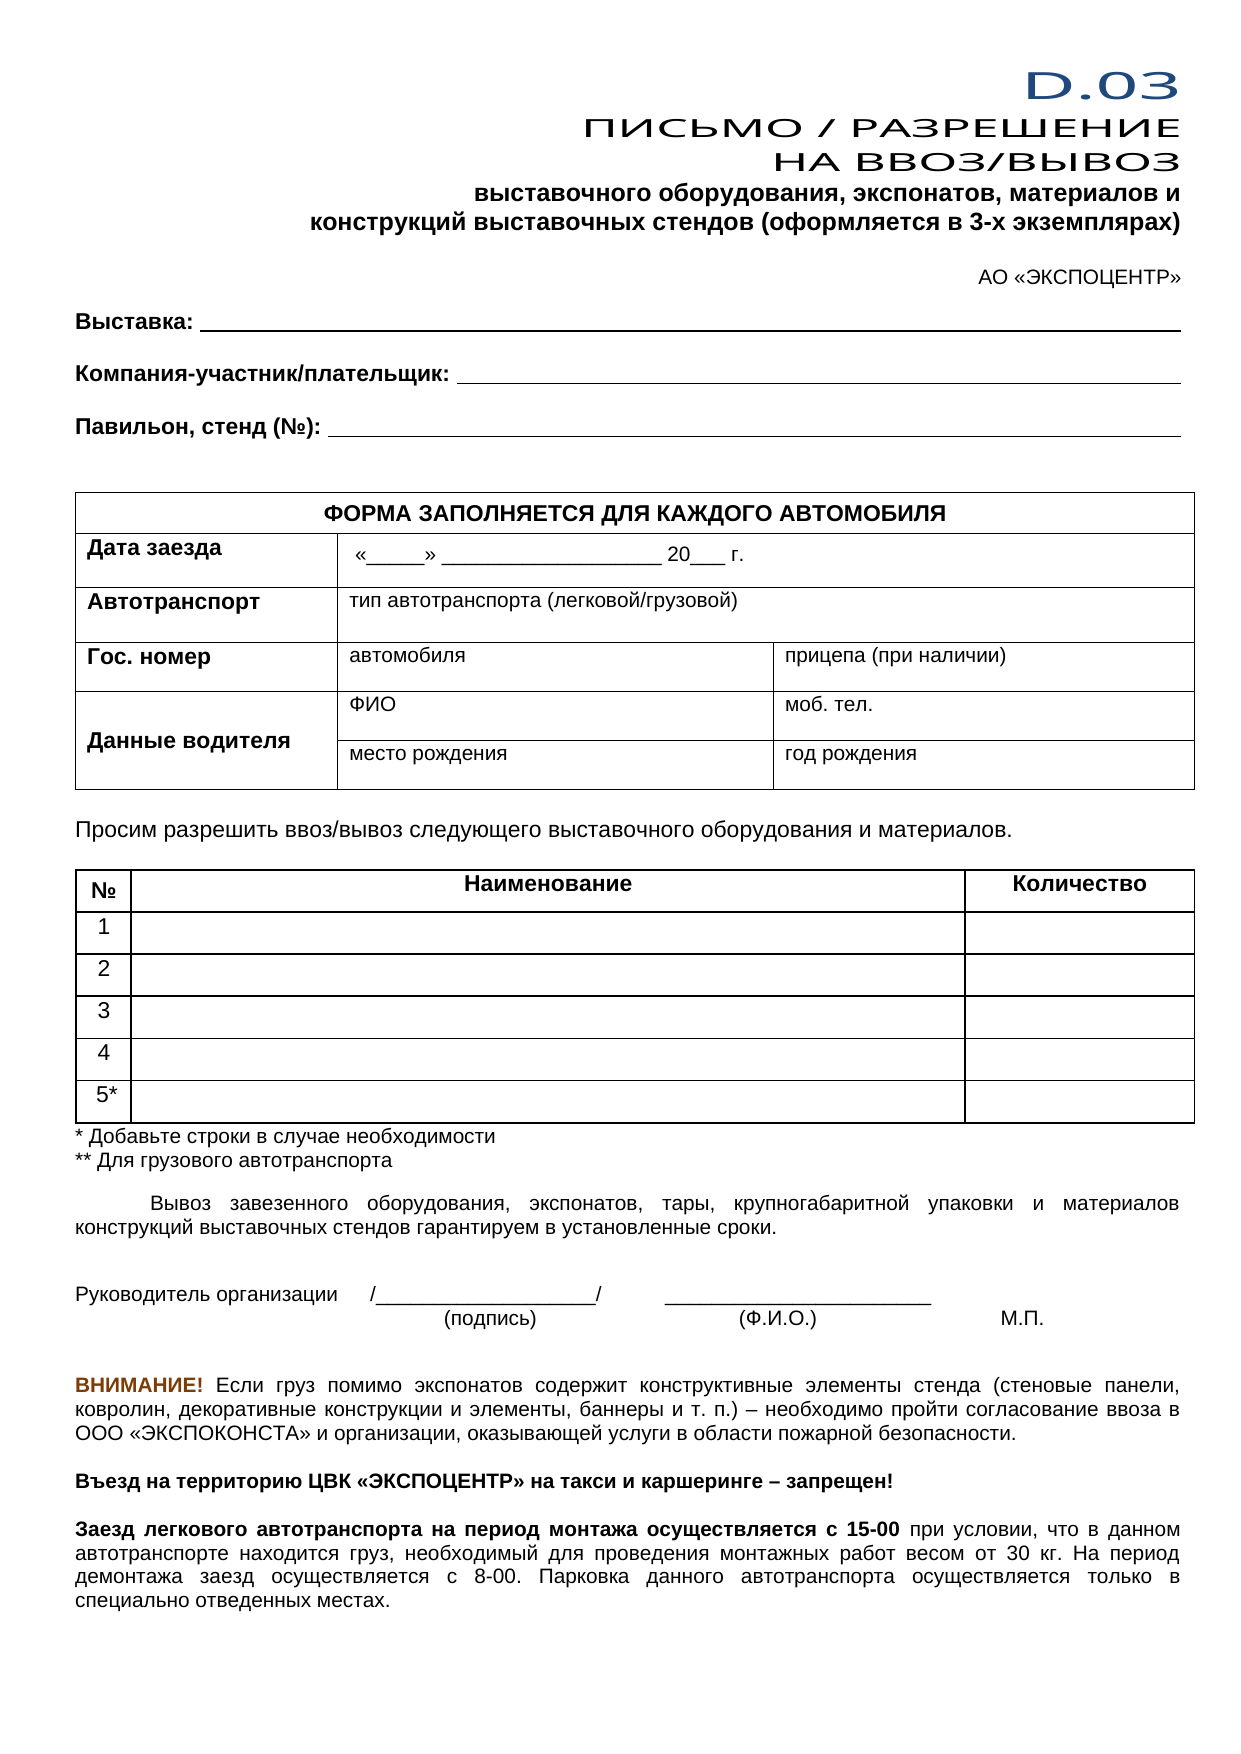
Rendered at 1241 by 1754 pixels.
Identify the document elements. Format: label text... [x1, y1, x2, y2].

table_cell 5* [77, 1081, 130, 1122]
table_cell автомобиля [338, 643, 773, 691]
table_cell Дата заезда [76, 534, 337, 587]
text выставочного оборудования, экспонатов, материалов и [75, 178, 1181, 207]
text * Добавьте строки в случае необходимости [75, 1124, 1103, 1147]
text ** Для грузового автотранспорта [75, 1147, 1181, 1171]
text НА ВВОЗ/ВЫВОЗ [75, 144, 1181, 178]
table_cell Автотранспорт [76, 588, 337, 642]
table_cell Гос. номер [76, 643, 337, 691]
table_cell год рождения [774, 741, 1194, 789]
text Въезд на территорию ЦВК «ЭКСПОЦЕНТР» на такси и каршеринге – запрещен! [75, 1468, 1181, 1492]
table_cell [132, 1039, 964, 1080]
text Вывоз завезенного оборудования, экспонатов, тары, крупногабаритной упаковки и материалов конструкций выставочных стендов гарантируем в установленные сроки. [75, 1191, 1181, 1238]
table_cell Данные водителя [76, 692, 337, 789]
table_cell [966, 997, 1194, 1038]
table_cell место рождения [338, 741, 773, 789]
table_cell [132, 1081, 964, 1122]
table_header Наименование [132, 871, 964, 911]
table_cell ФИО [338, 692, 773, 740]
table_header № [77, 871, 130, 911]
table_header Количество [966, 871, 1194, 911]
table_cell [966, 1081, 1194, 1122]
text ВНИМАНИЕ! Если груз помимо экспонатов содержит конструктивные элементы стенда (стеновые панели, ковролин, декоративные конструкции и элементы, баннеры и т. п.) – необходимо пройти согласование ввоза в ООО «ЭКСПОКОНСТА» и организации, оказывающей услуги в области пожарной безопасности. [75, 1373, 1181, 1444]
text конструкций выставочных стендов (оформляется в 3-х экземплярах) [75, 207, 1181, 236]
text Руководитель организации /___________________/ _______________________ [75, 1282, 1103, 1306]
table_cell прицепа (при наличии) [774, 643, 1194, 691]
table_cell 4 [77, 1039, 130, 1080]
table_cell «_____» ___________________ 20___ г. [338, 534, 1194, 587]
table_cell моб. тел. [774, 692, 1194, 740]
table_header ФОРМА Заполняется для каждого автомобиля [76, 493, 1194, 533]
text D.03 [75, 59, 1181, 110]
table_cell тип автотранспорта (легковой/грузовой) [338, 588, 1194, 642]
text Павильон, стенд (№): [75, 413, 1181, 439]
text АО «ЭКСПОЦЕНТР» [75, 264, 1181, 288]
text Заезд легкового автотранспорта на период монтажа осуществляется с 15-00 при условии, что в данном автотранспорте находится груз, необходимый для проведения монтажных работ весом от 30 кг. На период демонтажа заезд осуществляется с 8-00. Парковка данного автотранспорта осуществляется только в специально отведенных местах. [75, 1516, 1181, 1612]
text ПИСЬМО / Разрешение [75, 110, 1181, 144]
table_cell [966, 913, 1194, 953]
table_cell [966, 955, 1194, 995]
table_cell [966, 1039, 1194, 1080]
text Просим разрешить ввоз/вывоз следующего выставочного оборудования и материалов. [75, 816, 1181, 842]
text Выставка: [75, 308, 1181, 334]
table_cell 1 [77, 913, 130, 953]
table_cell [132, 913, 964, 953]
table_cell 2 [77, 955, 130, 995]
text Компания-участник/плательщик: [75, 360, 1181, 387]
table_cell 3 [77, 997, 130, 1038]
table_cell [132, 955, 964, 995]
table_cell [132, 997, 964, 1038]
text (подпись) (Ф.И.О.) М.П. [75, 1306, 1103, 1329]
